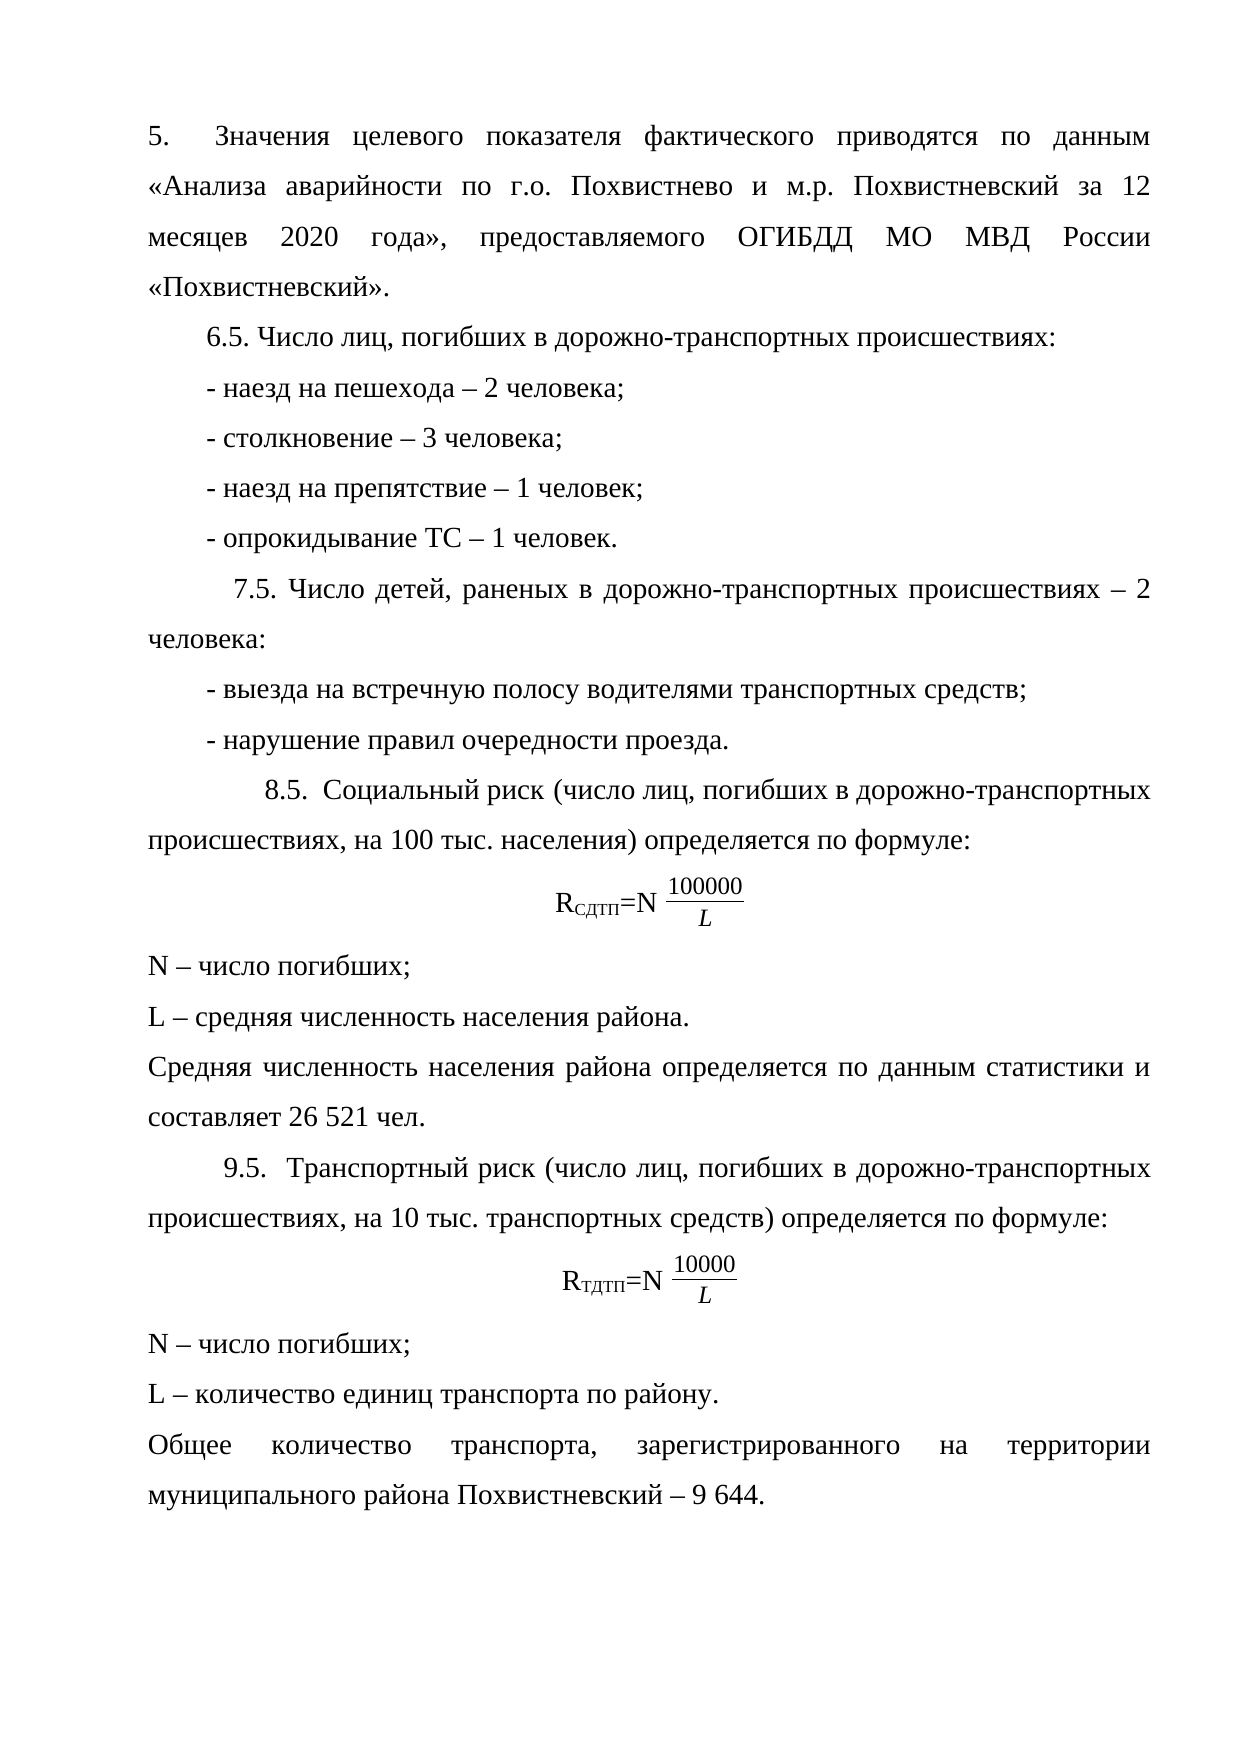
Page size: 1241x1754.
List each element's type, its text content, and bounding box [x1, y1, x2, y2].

text - выезда на встречную полосу водителями транспортных средств; [148, 672, 1152, 705]
text N – число погибших; [148, 1326, 1152, 1360]
text 9.5. Транспортный риск (число лиц, погибших в дорожно-транспортных происшествиях, на 10 тыс. транспортных средств) определяется по формуле: [148, 1150, 1152, 1234]
text RТДТП=N [148, 1250, 1152, 1309]
text - наезд на препятствие – 1 человек; [148, 470, 1152, 504]
text Общее количество транспорта, зарегистрированного на территории муниципального района Похвистневский – 9 644. [148, 1427, 1152, 1511]
text - нарушение правил очередности проезда. [148, 722, 1152, 755]
text RСДТП=N [148, 873, 1152, 932]
text Средняя численность населения района определяется по данным статистики и составляет 26 521 чел. [148, 1049, 1152, 1133]
text L – средняя численность населения района. [148, 999, 1152, 1032]
text 8.5. Социальный риск (число лиц, погибших в дорожно-транспортных происшествиях, на 100 тыс. населения) определяется по формуле: [148, 772, 1152, 856]
text 5. Значения целевого показателя фактического приводятся по данным «Анализа аварийности по г.о. Похвистнево и м.р. Похвистневский за 12 месяцев 2020 года», предоставляемого ОГИБДД МО МВД России «Похвистневский». [148, 118, 1152, 303]
text 7.5. Число детей, раненых в дорожно-транспортных происшествиях – 2 человека: [148, 571, 1152, 655]
text L – количество единиц транспорта по району. [148, 1376, 1152, 1410]
text N – число погибших; [148, 948, 1152, 982]
text - опрокидывание ТС – 1 человек. [148, 521, 1152, 554]
text - столкновение – 3 человека; [148, 420, 1152, 453]
text - наезд на пешехода – 2 человека; [148, 370, 1152, 403]
text 6.5. Число лиц, погибших в дорожно-транспортных происшествиях: [148, 319, 1152, 353]
